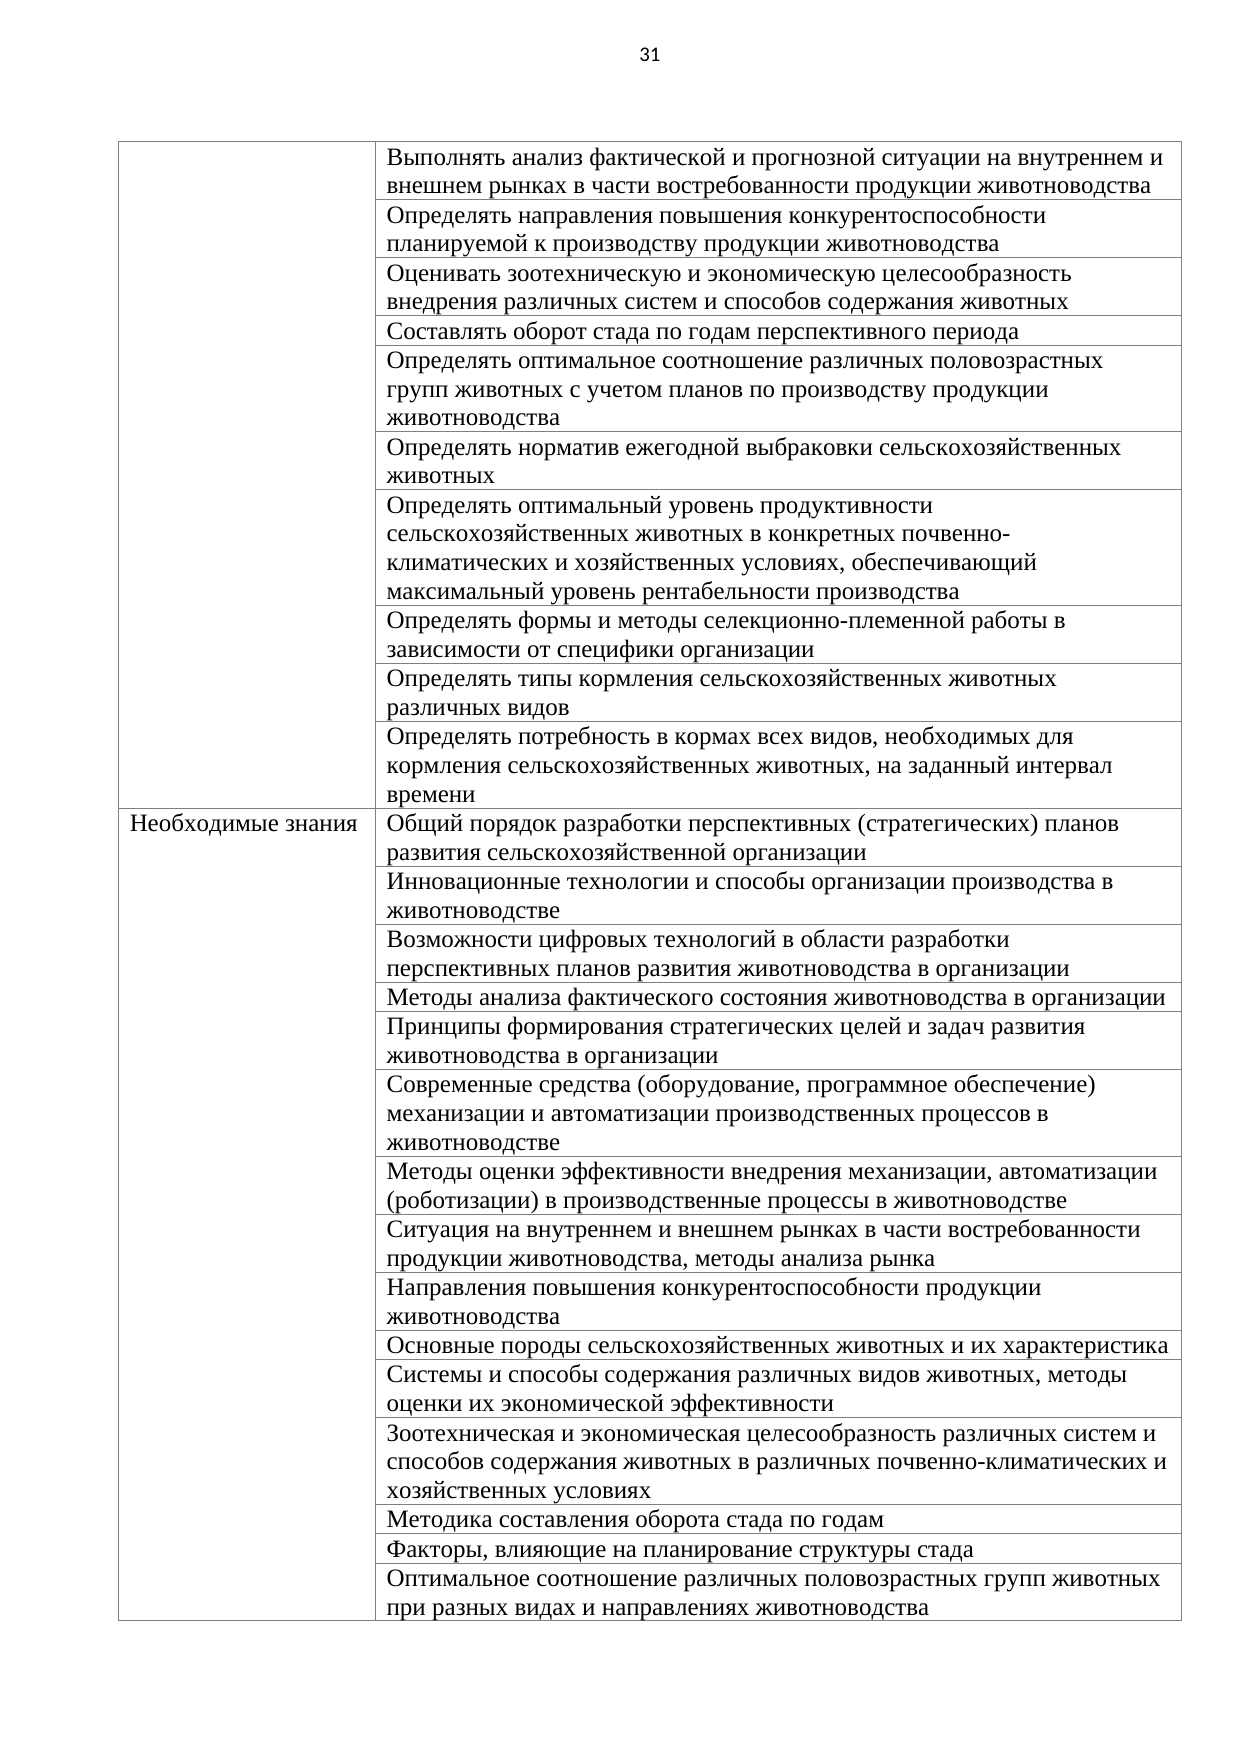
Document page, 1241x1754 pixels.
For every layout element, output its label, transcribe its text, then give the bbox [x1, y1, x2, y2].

table_cell Необходимые знания [119, 809, 375, 1620]
table_cell Общий порядок разработки перспективных (стратегических) планов развития сельскохозяйственной организации [376, 809, 1181, 866]
table_cell Инновационные технологии и способы организации производства в животноводстве [376, 867, 1181, 924]
table_cell Основные породы сельскохозяйственных животных и их характеристика [376, 1331, 1181, 1359]
table_cell Ситуация на внутреннем и внешнем рынках в части востребованности продукции животноводства, методы анализа рынка [376, 1215, 1181, 1272]
table_cell Выполнять анализ фактической и прогнозной ситуации на внутреннем и внешнем рынках в части востребованности продукции животноводства [376, 142, 1181, 199]
table_cell Определять формы и методы селекционно-племенной работы в зависимости от специфики организации [376, 606, 1181, 663]
table_cell Методика составления оборота стада по годам [376, 1505, 1181, 1533]
table_cell Оптимальное соотношение различных половозрастных групп животных при разных видах и направлениях животноводства [376, 1564, 1181, 1620]
table_cell Направления повышения конкурентоспособности продукции животноводства [376, 1273, 1181, 1330]
table_cell Зоотехническая и экономическая целесообразность различных систем и способов содержания животных в различных почвенно-климатических и хозяйственных условиях [376, 1418, 1181, 1504]
table_cell Составлять оборот стада по годам перспективного периода [376, 316, 1181, 344]
table_cell Определять оптимальное соотношение различных половозрастных групп животных с учетом планов по производству продукции животноводства [376, 346, 1181, 431]
table_cell Возможности цифровых технологий в области разработки перспективных планов развития животноводства в организации [376, 925, 1181, 982]
table_cell Определять оптимальный уровень продуктивности сельскохозяйственных животных в конкретных почвенно-климатических и хозяйственных условиях, обеспечивающий максимальный уровень рентабельности производства [376, 490, 1181, 605]
table_cell Определять потребность в кормах всех видов, необходимых для кормления сельскохозяйственных животных, на заданный интервал времени [376, 722, 1181, 808]
table_cell Определять норматив ежегодной выбраковки сельскохозяйственных животных [376, 432, 1181, 489]
table_cell Оценивать зоотехническую и экономическую целесообразность внедрения различных систем и способов содержания животных [376, 258, 1181, 315]
table_cell Принципы формирования стратегических целей и задач развития животноводства в организации [376, 1012, 1181, 1069]
table_cell Определять типы кормления сельскохозяйственных животных различных видов [376, 664, 1181, 721]
table_cell Факторы, влияющие на планирование структуры стада [376, 1534, 1181, 1562]
table_cell Системы и способы содержания различных видов животных, методы оценки их экономической эффективности [376, 1360, 1181, 1417]
table_cell Определять направления повышения конкурентоспособности планируемой к производству продукции животноводства [376, 200, 1181, 257]
table_cell Методы оценки эффективности внедрения механизации, автоматизации (роботизации) в производственные процессы в животноводстве [376, 1157, 1181, 1214]
table_cell Современные средства (оборудование, программное обеспечение) механизации и автоматизации производственных процессов в животноводстве [376, 1070, 1181, 1156]
table_cell Методы анализа фактического состояния животноводства в организации [376, 983, 1181, 1011]
